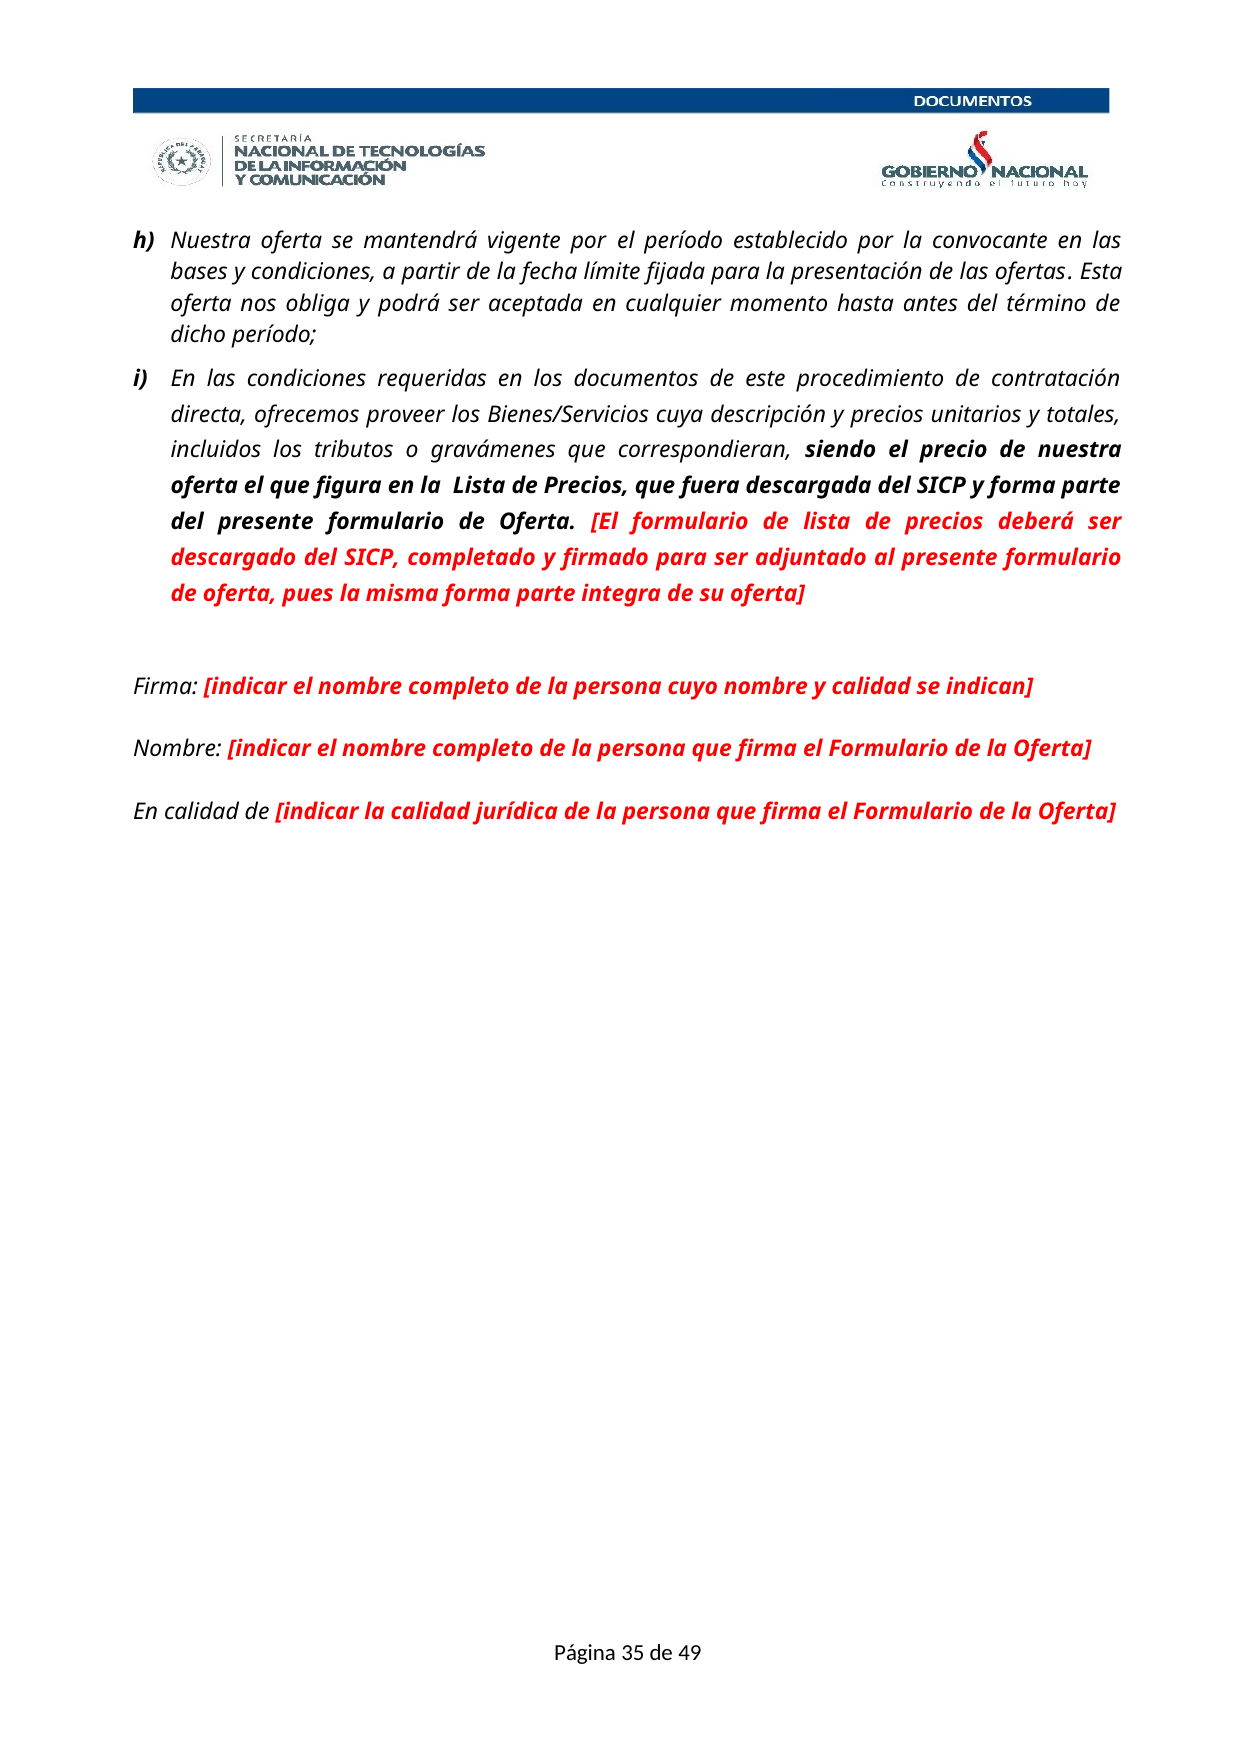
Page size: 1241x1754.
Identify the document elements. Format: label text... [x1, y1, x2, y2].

list En calidad de [indicar la calidad jurídica de la persona que firma el Formulario de la Oferta] [133, 795, 1122, 826]
picture [132, 88, 1110, 196]
list Nombre: [indicar el nombre completo de la persona que firma el Formulario de la Oferta] [133, 732, 1122, 764]
list Firma: [indicar el nombre completo de la persona cuyo nombre y calidad se indican] [133, 670, 1122, 701]
list En las condiciones requeridas en los documentos de este procedimiento de contratación directa, ofrecemos proveer los Bienes/Servicios cuya descripción y precios unitarios y totales, incluidos los tributos o gravámenes que correspondieran, siendo el precio de nuestra oferta el que figura en la Lista de Precios, que fuera descargada del SICP y forma parte del presente formulario de Oferta. [El formulario de lista de precios deberá ser descargado del SICP, completado y firmado para ser adjuntado al presente formulario de oferta, pues la misma forma parte integra de su oferta] [133, 362, 1122, 608]
list Nuestra oferta se mantendrá vigente por el período establecido por la convocante en las bases y condiciones, a partir de la fecha límite fijada para la presentación de las ofertas. Esta oferta nos obliga y podrá ser aceptada en cualquier momento hasta antes del término de dicho período; [133, 224, 1122, 349]
